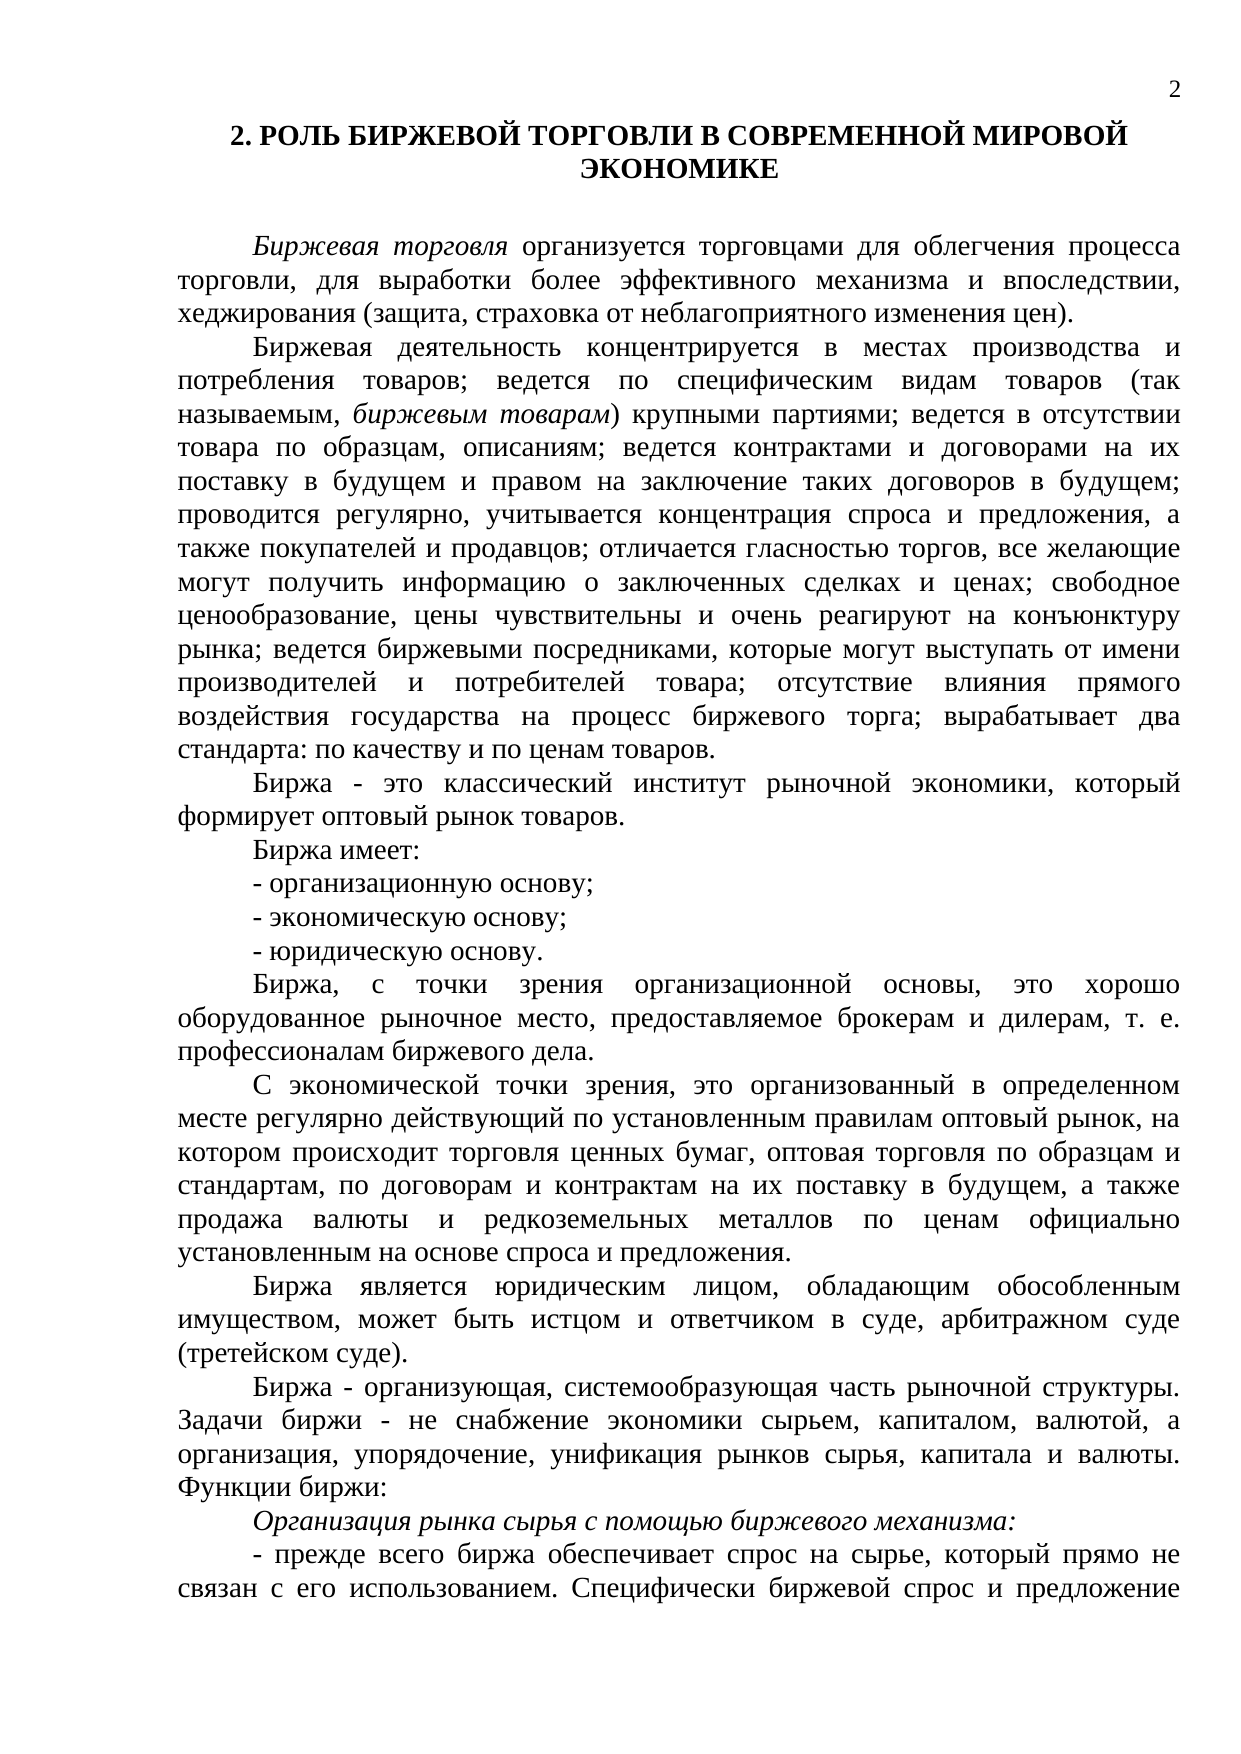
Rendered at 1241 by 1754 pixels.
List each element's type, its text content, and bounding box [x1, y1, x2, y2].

text Биржевая торговля организуется торговцами для облегчения процесса торговли, для выработки более эффективного механизма и впоследствии, хеджирования (защита, страховка от неблагоприятного изменения цен). [177, 228, 1181, 329]
text С экономической точки зрения, это организованный в определенном месте регулярно действующий по установленным правилам оптовый рынок, на котором происходит торговля ценных бумаг, оптовая торговля по образцам и стандартам, по договорам и контрактам на их поставку в будущем, а также продажа валюты и редкоземельных металлов по ценам официально установленным на основе спроса и предложения. [177, 1067, 1181, 1268]
text - юридическую основу. [177, 933, 1181, 966]
text Биржевая деятельность концентрируется в местах производства и потребления товаров; ведется по специфическим видам товаров (так называемым, биржевым товарам) крупными партиями; ведется в отсутствии товара по образцам, описаниям; ведется контрактами и договорами на их поставку в будущем и правом на заключение таких договоров в будущем; проводится регулярно, учитывается концентрация спроса и предложения, а также покупателей и продавцов; отличается гласностью торгов, все желающие могут получить информацию о заключенных сделках и ценах; свободное ценообразование, цены чувствительны и очень реагируют на конъюнктуру рынка; ведется биржевыми посредниками, которые могут выступать от имени производителей и потребителей товара; отсутствие влияния прямого воздействия государства на процесс биржевого торга; вырабатывает два стандарта: по качеству и по ценам товаров. [177, 329, 1181, 765]
text Биржа - это классический институт рыночной экономики, который формирует оптовый рынок товаров. [177, 765, 1181, 832]
text Биржа, с точки зрения организационной основы, это хорошо оборудованное рыночное место, предоставляемое брокерам и дилерам, т. е. профессионалам биржевого дела. [177, 966, 1181, 1067]
subtitle 2. РОЛЬ БИРЖЕВОЙ ТОРГОВЛИ В СОВРЕМЕННОЙ МИРОВОЙ ЭКОНОМИКЕ [177, 118, 1181, 185]
text Биржа является юридическим лицом, обладающим обособленным имуществом, может быть истцом и ответчиком в суде, арбитражном суде (третейском суде). [177, 1268, 1181, 1369]
text Биржа - организующая, системообразующая часть рыночной структуры. Задачи биржи - не снабжение экономики сырьем, капиталом, валютой, а организация, упорядочение, унификация рынков сырья, капитала и валюты. Функции биржи: [177, 1369, 1181, 1503]
text Организация рынка сырья с помощью биржевого механизма: [177, 1503, 1181, 1536]
text Биржа имеет: [177, 832, 1181, 866]
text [177, 1536, 1181, 1603]
text - организационную основу; [177, 866, 1181, 899]
text - экономическую основу; [177, 899, 1181, 933]
